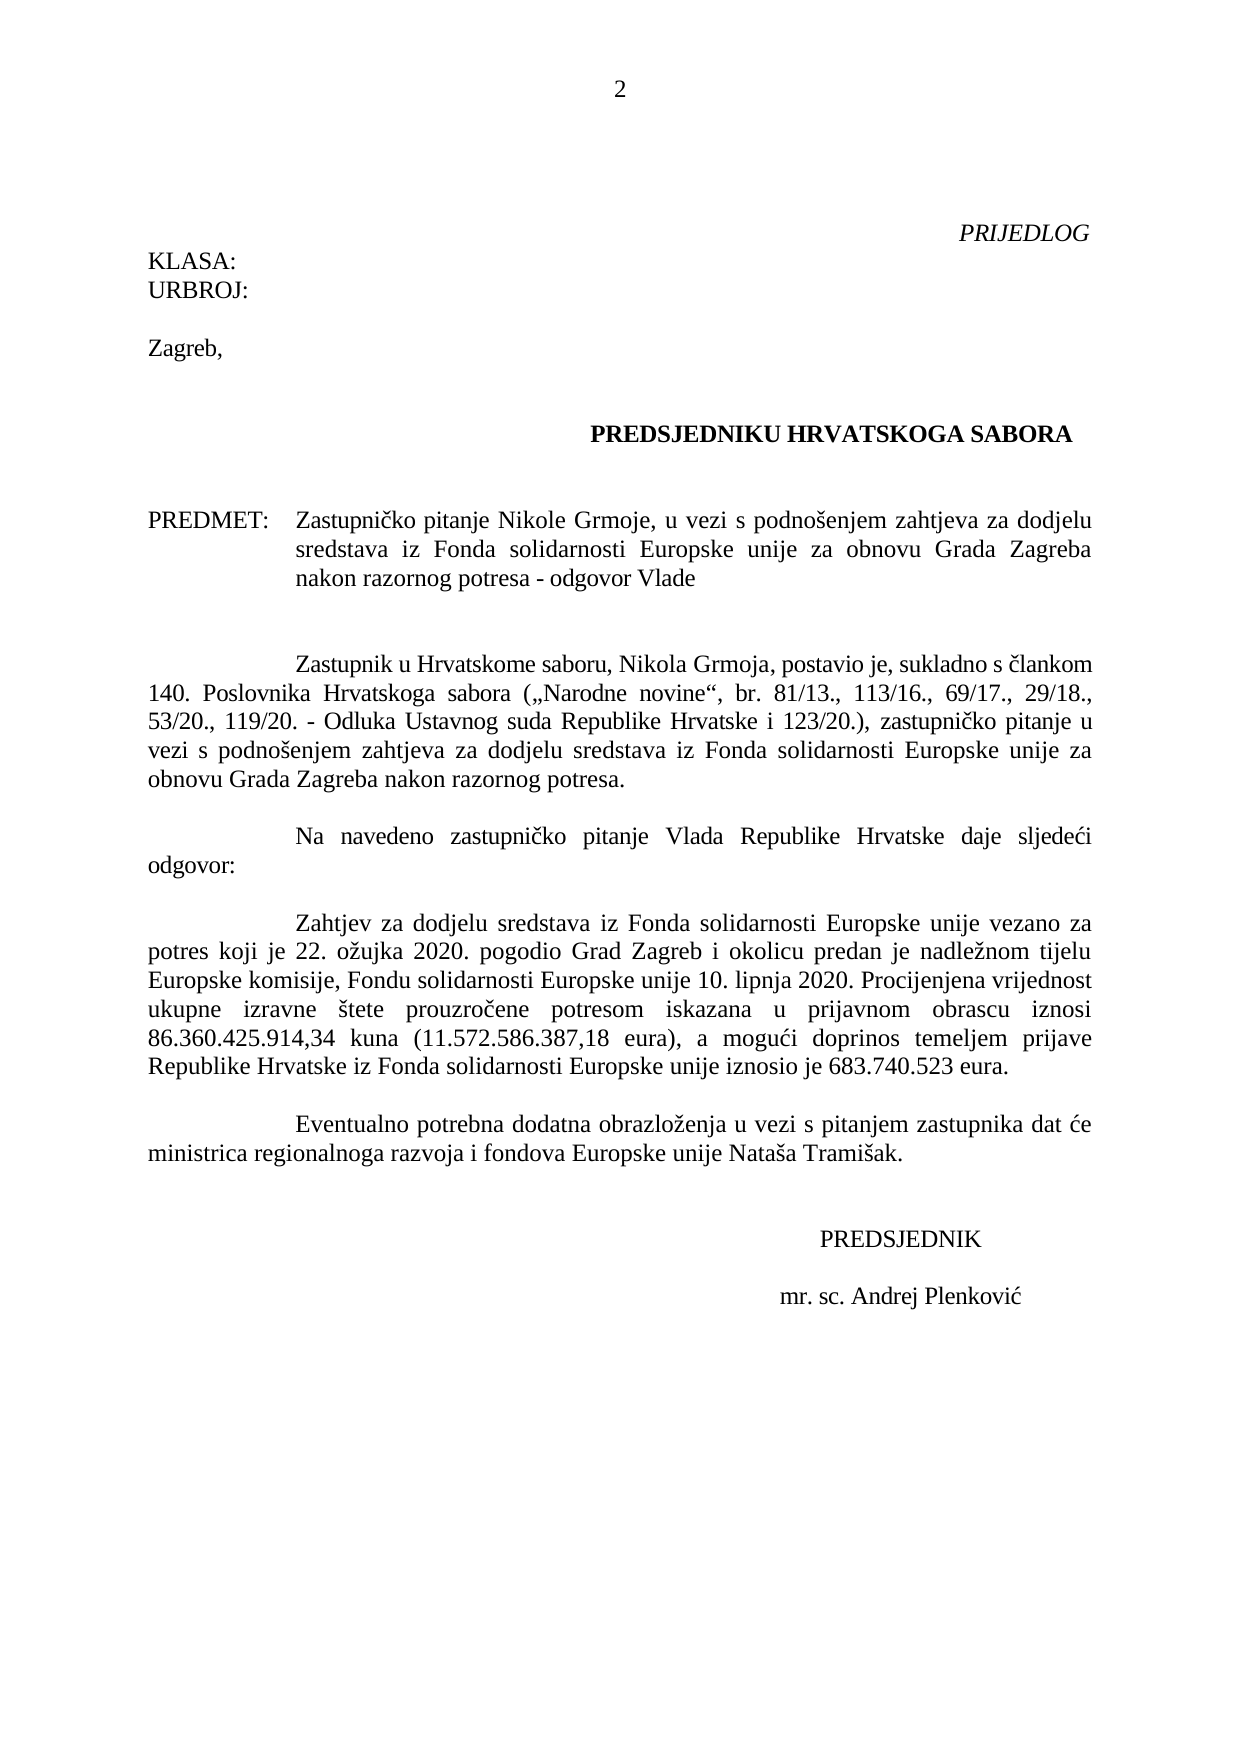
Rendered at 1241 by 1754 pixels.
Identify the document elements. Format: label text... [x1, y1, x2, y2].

text Zagreb, [148, 333, 1093, 361]
text PRIJEDLOG [148, 218, 1093, 246]
text Eventualno potrebna dodatna obrazloženja u vezi s pitanjem zastupnika dat će ministrica regionalnoga razvoja i fondova Europske unije Nataša Tramišak. [148, 1109, 1093, 1166]
text mr. sc. Andrej Plenković [709, 1281, 1093, 1310]
text Na navedeno zastupničko pitanje Vlada Republike Hrvatske daje sljedeći odgovor: [148, 821, 1093, 879]
text Zastupnik u Hrvatskome saboru, Nikola Grmoja, postavio je, sukladno s člankom 140. Poslovnika Hrvatskoga sabora („Narodne novine“, br. 81/13., 113/16., 69/17., 29/18., 53/20., 119/20. - Odluka Ustavnog suda Republike Hrvatske i 123/20.), zastupničko pitanje u vezi s podnošenjem zahtjeva za dodjelu sredstava iz Fonda solidarnosti Europske unije za obnovu Grada Zagreba nakon razornog potresa. [148, 649, 1093, 793]
text PREDSJEDNIKU HRVATSKOGA SABORA [148, 419, 1093, 448]
text KLASA: [148, 246, 1093, 275]
text Zahtjev za dodjelu sredstava iz Fonda solidarnosti Europske unije vezano za potres koji je 22. ožujka 2020. pogodio Grad Zagreb i okolicu predan je nadležnom tijelu Europske komisije, Fondu solidarnosti Europske unije 10. lipnja 2020. Procijenjena vrijednost ukupne izravne štete prouzročene potresom iskazana u prijavnom obrascu iznosi 86.360.425.914,34 kuna (11.572.586.387,18 eura), a mogući doprinos temeljem prijave Republike Hrvatske iz Fonda solidarnosti Europske unije iznosio je 683.740.523 eura. [148, 908, 1093, 1080]
text PREDSJEDNIK [709, 1224, 1093, 1253]
text PREDMET: Zastupničko pitanje Nikole Grmoje, u vezi s podnošenjem zahtjeva za dodjelu sredstava iz Fonda solidarnosti Europske unije za obnovu Grada Zagreba nakon razornog potresa - odgovor Vlade [148, 505, 1093, 591]
text URBROJ: [148, 275, 1093, 304]
